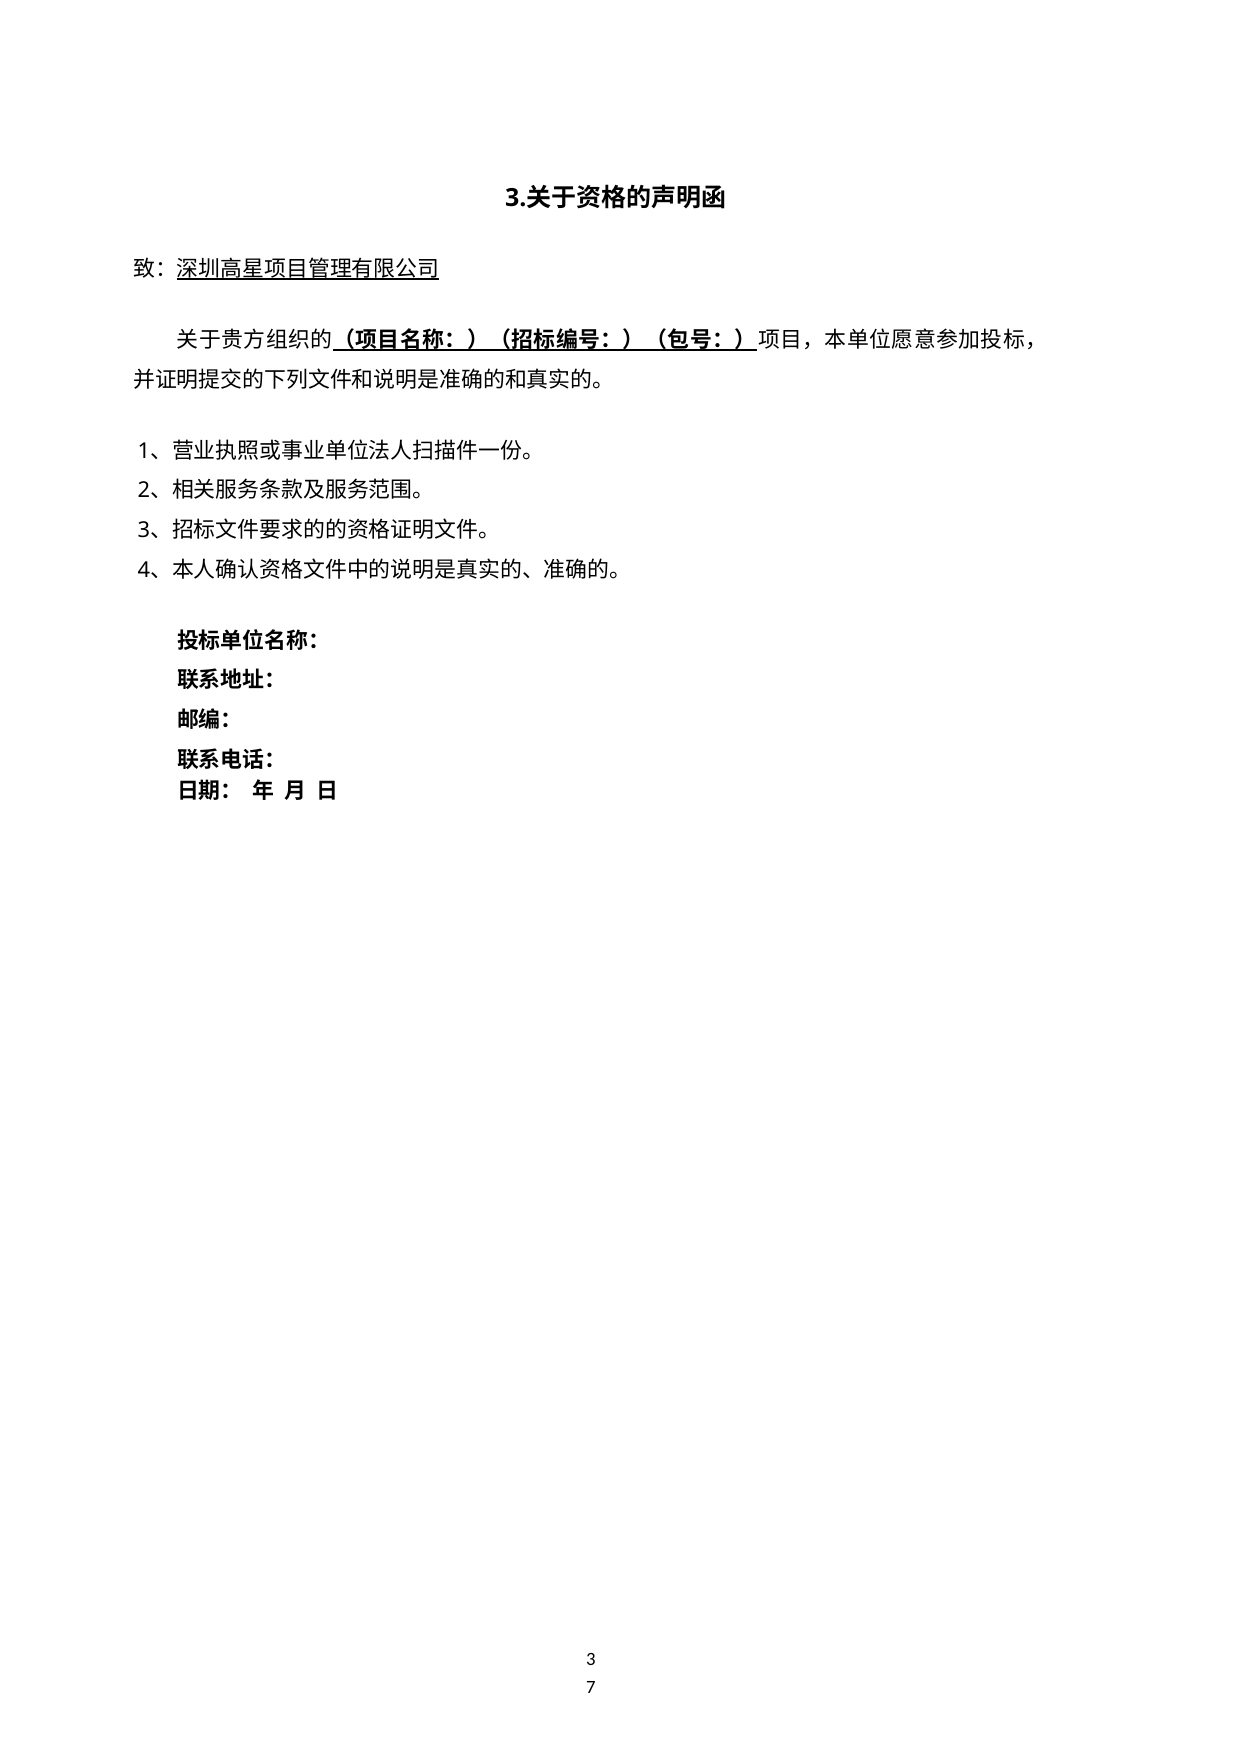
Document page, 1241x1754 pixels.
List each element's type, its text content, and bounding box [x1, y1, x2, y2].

text 4、本人确认资格文件中的说明是真实的、准确的。 [137, 552, 1048, 583]
text 3、招标文件要求的的资格证明文件。 [137, 512, 1048, 544]
text 2、相关服务条款及服务范围。 [137, 472, 1048, 504]
text 1、营业执照或事业单位法人扫描件一份。 [137, 433, 1048, 464]
text 邮编： [133, 702, 1048, 734]
text 联系地址： [133, 662, 1048, 694]
text 联系电话： [133, 742, 1048, 773]
text 致：深圳高星项目管理有限公司 [133, 251, 1048, 283]
subtitle 3.关于资格的声明函 [133, 177, 1048, 213]
text 日期： 年 月 日 [133, 773, 1048, 805]
text 关于贵方组织的（项目名称：）（招标编号：）（包号：）项目，本单位愿意参加投标，并证明提交的下列文件和说明是准确的和真实的。 [133, 322, 1048, 393]
text 投标单位名称： [133, 623, 1048, 654]
